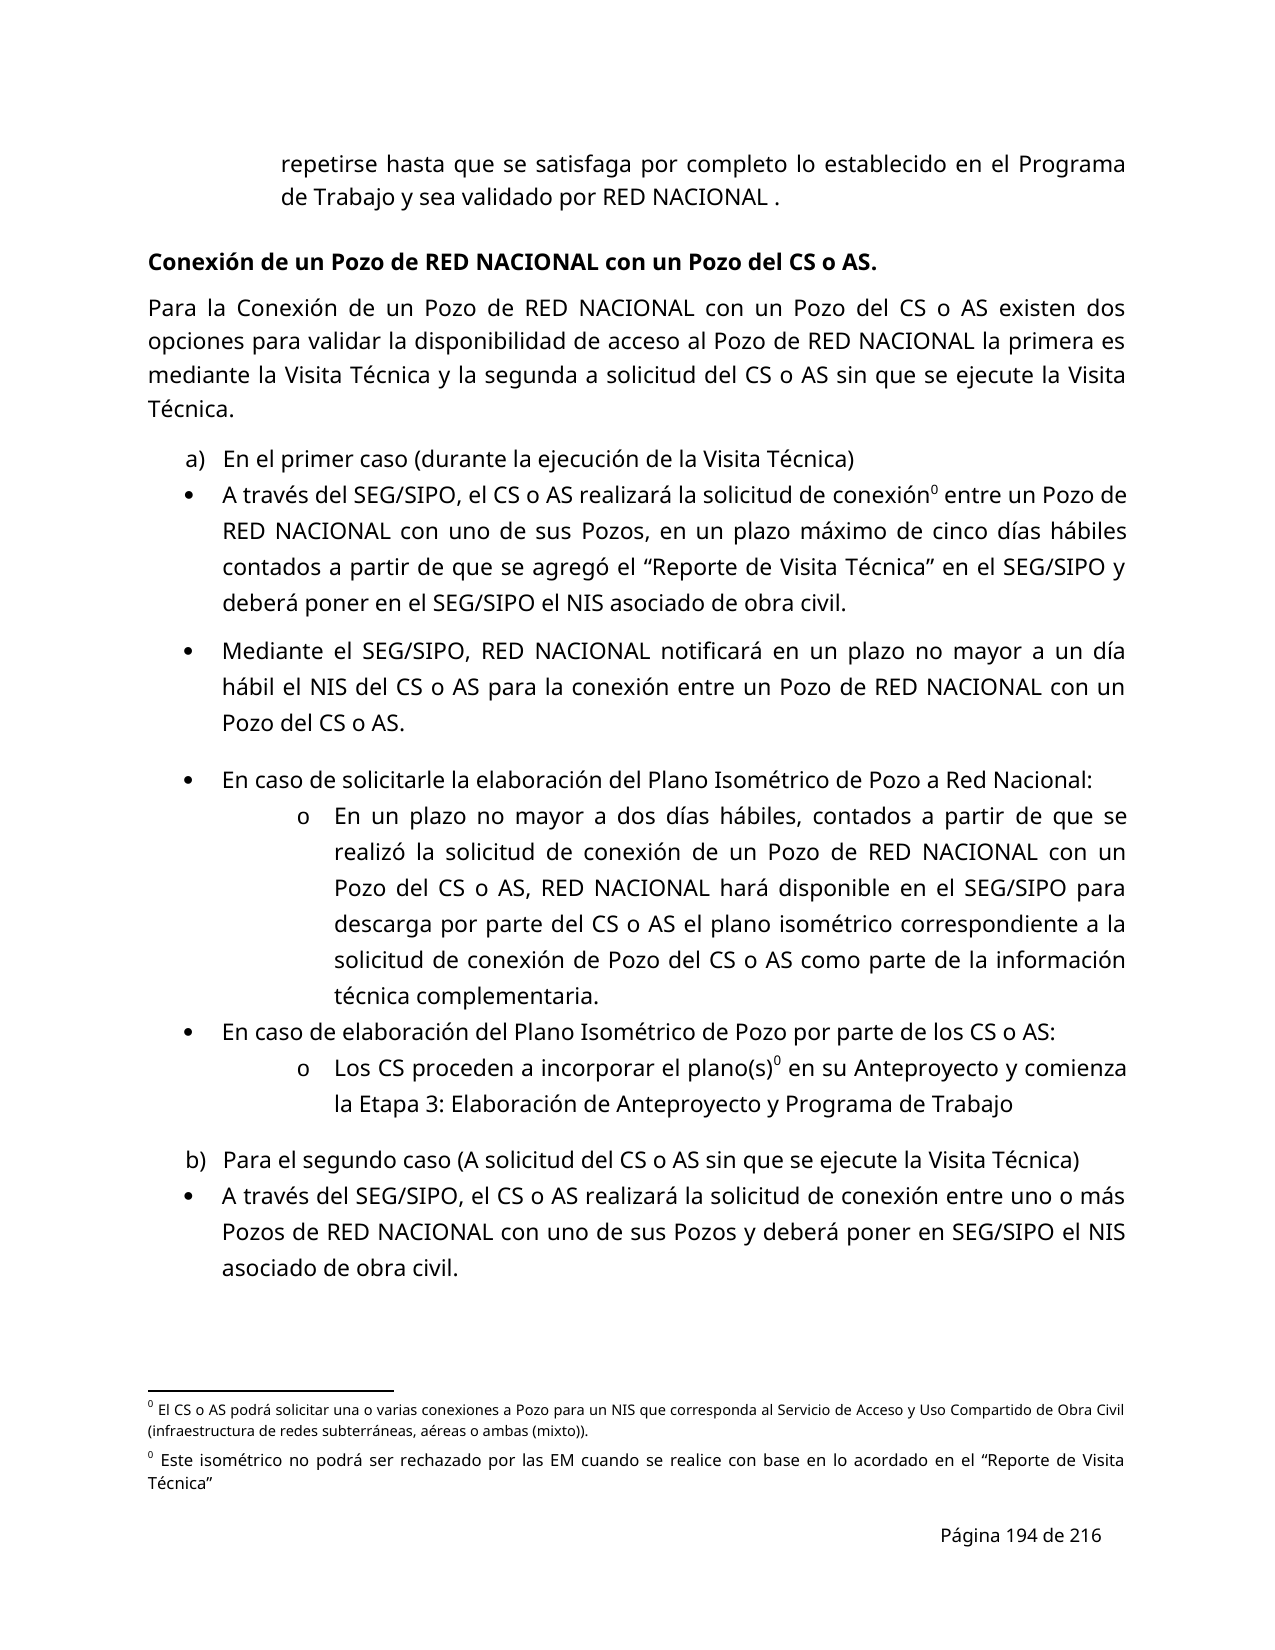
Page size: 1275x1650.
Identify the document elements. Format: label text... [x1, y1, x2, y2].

list En caso de elaboración del Plano Isométrico de Pozo por parte de los CS o AS: [184, 1016, 1127, 1047]
list Para el segundo caso (A solicitud del CS o AS sin que se ejecute la Visita Técnica) [185, 1144, 1127, 1176]
list A través del SEG/SIPO, el CS o AS realizará la solicitud de conexión entre un Pozo de RED NACIONAL con uno de sus Pozos, en un plazo máximo de cinco días hábiles contados a partir de que se agregó el “Reporte de Visita Técnica” en el SEG/SIPO y deberá poner en el SEG/SIPO el NIS asociado de obra civil. [185, 479, 1127, 618]
list Los CS proceden a incorporar el plano(s) en su Anteproyecto y comienza la Etapa 3: Elaboración de Anteproyecto y Programa de Trabajo [296, 1052, 1127, 1119]
text Conexión de un Pozo de RED NACIONAL con un Pozo del CS o AS. [148, 246, 1127, 277]
list En un plazo no mayor a dos días hábiles, contados a partir de que se realizó la solicitud de conexión de un Pozo de RED NACIONAL con un Pozo del CS o AS, RED NACIONAL hará disponible en el SEG/SIPO para descarga por parte del CS o AS el plano isométrico correspondiente a la solicitud de conexión de Pozo del CS o AS como parte de la información técnica complementaria. [296, 800, 1127, 1011]
list A través del SEG/SIPO, el CS o AS realizará la solicitud de conexión entre uno o más Pozos de RED NACIONAL con uno de sus Pozos y deberá poner en SEG/SIPO el NIS asociado de obra civil. [184, 1180, 1127, 1283]
list En el primer caso (durante la ejecución de la Visita Técnica) [185, 443, 1127, 474]
text Para la Conexión de un Pozo de RED NACIONAL con un Pozo del CS o AS existen dos opciones para validar la disponibilidad de acceso al Pozo de RED NACIONAL la primera es mediante la Visita Técnica y la segunda a solicitud del CS o AS sin que se ejecute la Visita Técnica. [148, 291, 1127, 424]
list Mediante el SEG/SIPO, RED NACIONAL notificará en un plazo no mayor a un día hábil el NIS del CS o AS para la conexión entre un Pozo de RED NACIONAL con un Pozo del CS o AS. [184, 635, 1127, 738]
list En caso de solicitarle la elaboración del Plano Isométrico de Pozo a Red Nacional: [184, 764, 1127, 795]
